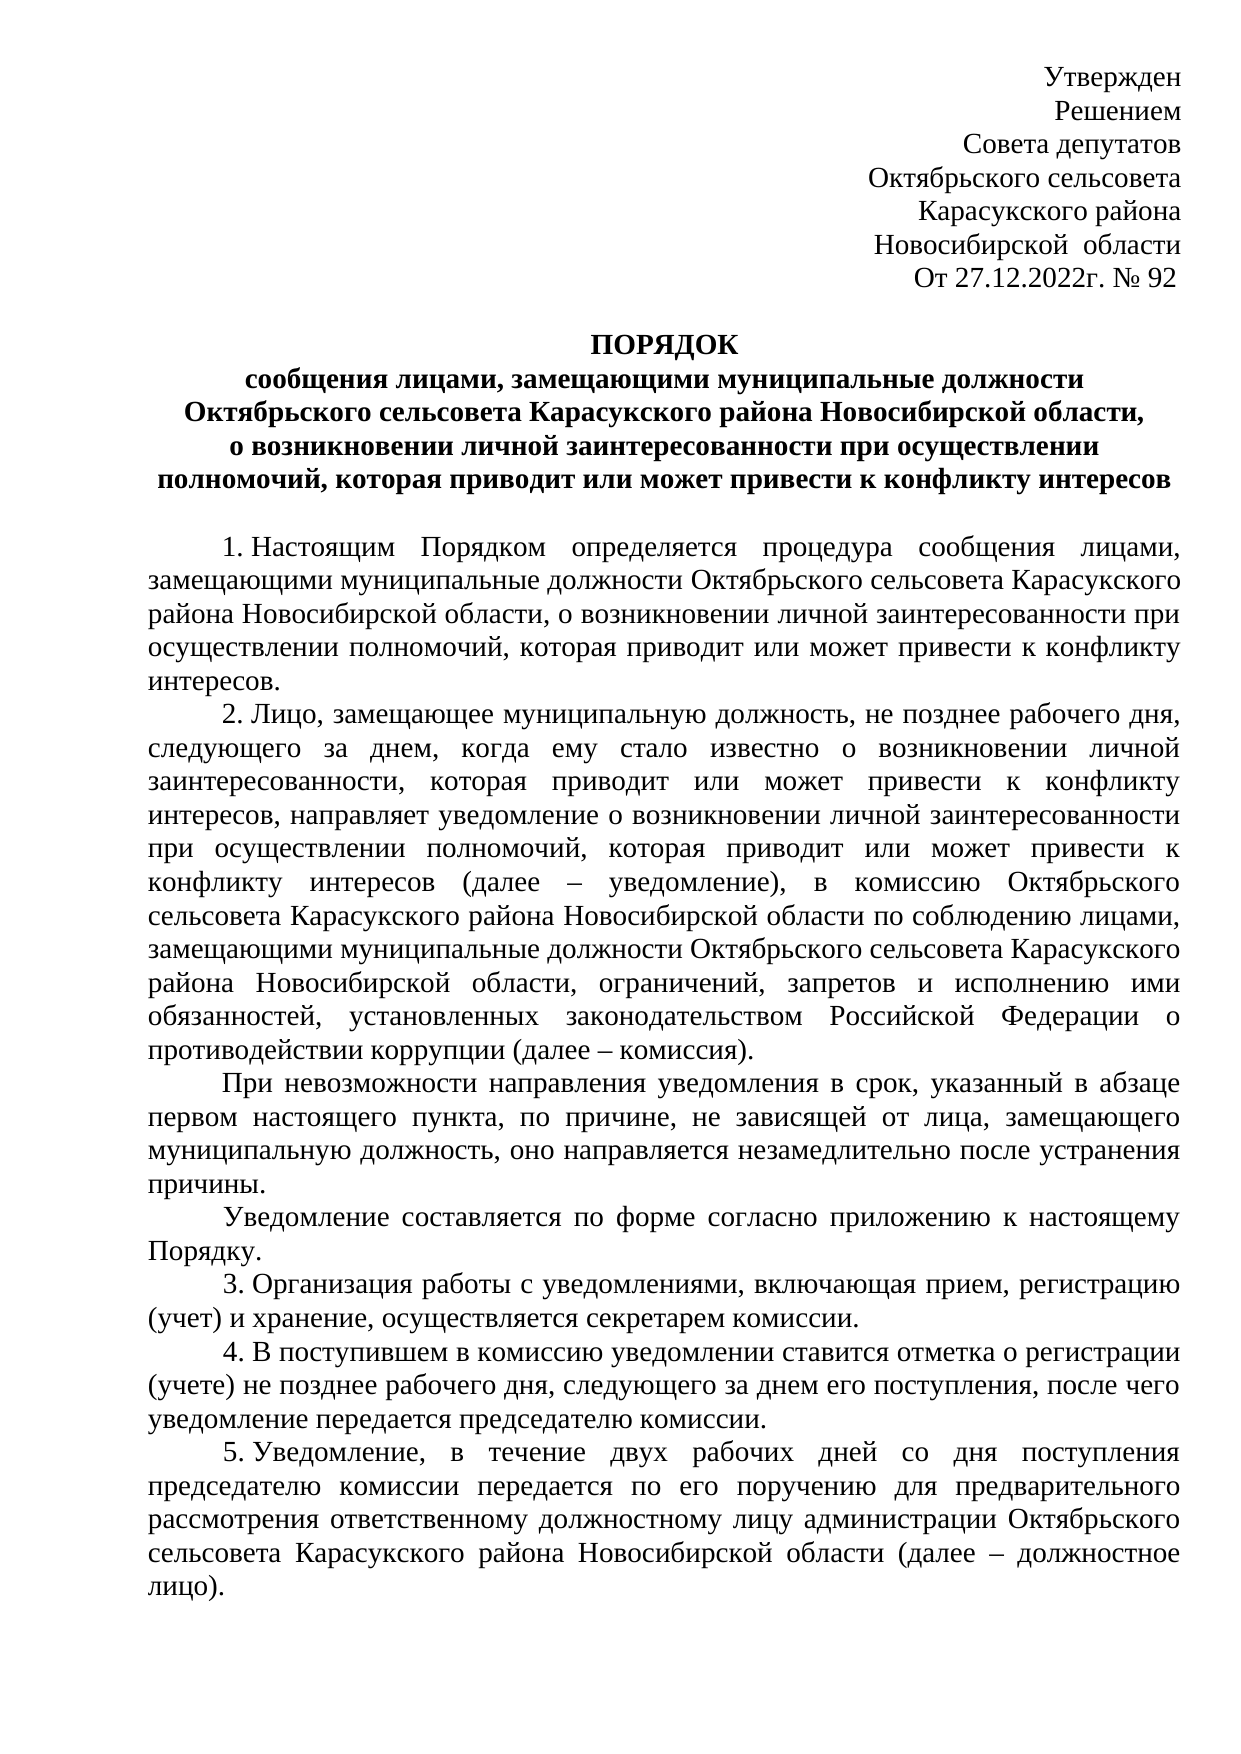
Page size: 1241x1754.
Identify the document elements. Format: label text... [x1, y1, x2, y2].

text сообщения лицами, замещающими муниципальные должности [148, 361, 1181, 394]
text 3. Организация работы с уведомлениями, включающая прием, регистрацию (учет) и хранение, осуществляется секретарем комиссии. [148, 1267, 1181, 1334]
text Карасукского района [148, 193, 1181, 227]
text Уведомление составляется по форме согласно приложению к настоящему Порядку. [148, 1199, 1181, 1267]
text 4. В поступившем в комиссию уведомлении ставится отметка о регистрации (учете) не позднее рабочего дня, следующего за днем его поступления, после чего уведомление передается председателю комиссии. [148, 1334, 1181, 1434]
text Утвержден [148, 59, 1181, 93]
text При невозможности направления уведомления в срок, указанный в абзаце первом настоящего пункта, по причине, не зависящей от лица, замещающего муниципальную должность, оно направляется незамедлительно после устранения причины. [148, 1065, 1181, 1199]
text 1. Настоящим Порядком определяется процедура сообщения лицами, замещающими муниципальные должности Октябрьского сельсовета Карасукского района Новосибирской области, о возникновении личной заинтересованности при осуществлении полномочий, которая приводит или может привести к конфликту интересов. [148, 529, 1181, 696]
text 5. Уведомление, в течение двух рабочих дней со дня поступления председателю комиссии передается по его поручению для предварительного рассмотрения ответственному должностному лицу администрации Октябрьского сельсовета Карасукского района Новосибирской области (далее – должностное лицо). [148, 1434, 1181, 1602]
text 2. Лицо, замещающее муниципальную должность, не позднее рабочего дня, следующего за днем, когда ему стало известно о возникновении личной заинтересованности, которая приводит или может привести к конфликту интересов, направляет уведомление о возникновении личной заинтересованности при осуществлении полномочий, которая приводит или может привести к конфликту интересов (далее – уведомление), в комиссию Октябрьского сельсовета Карасукского района Новосибирской области по соблюдению лицами, замещающими муниципальные должности Октябрьского сельсовета Карасукского района Новосибирской области, ограничений, запретов и исполнению ими обязанностей, установленных законодательством Российской Федерации о противодействии коррупции (далее – комиссия). [148, 696, 1181, 1065]
text Решением [148, 93, 1181, 126]
text о возникновении личной заинтересованности при осуществлении полномочий, которая приводит или может привести к конфликту интересов [148, 428, 1181, 495]
text ПОРЯДОК [148, 327, 1181, 361]
text Новосибирской области [148, 227, 1181, 260]
text Октябрьского сельсовета Карасукского района Новосибирской области, [148, 394, 1181, 428]
text Октябрьского сельсовета [148, 160, 1181, 193]
text От 27.12.2022г. № 92 [148, 260, 1181, 294]
text Совета депутатов [148, 126, 1181, 160]
